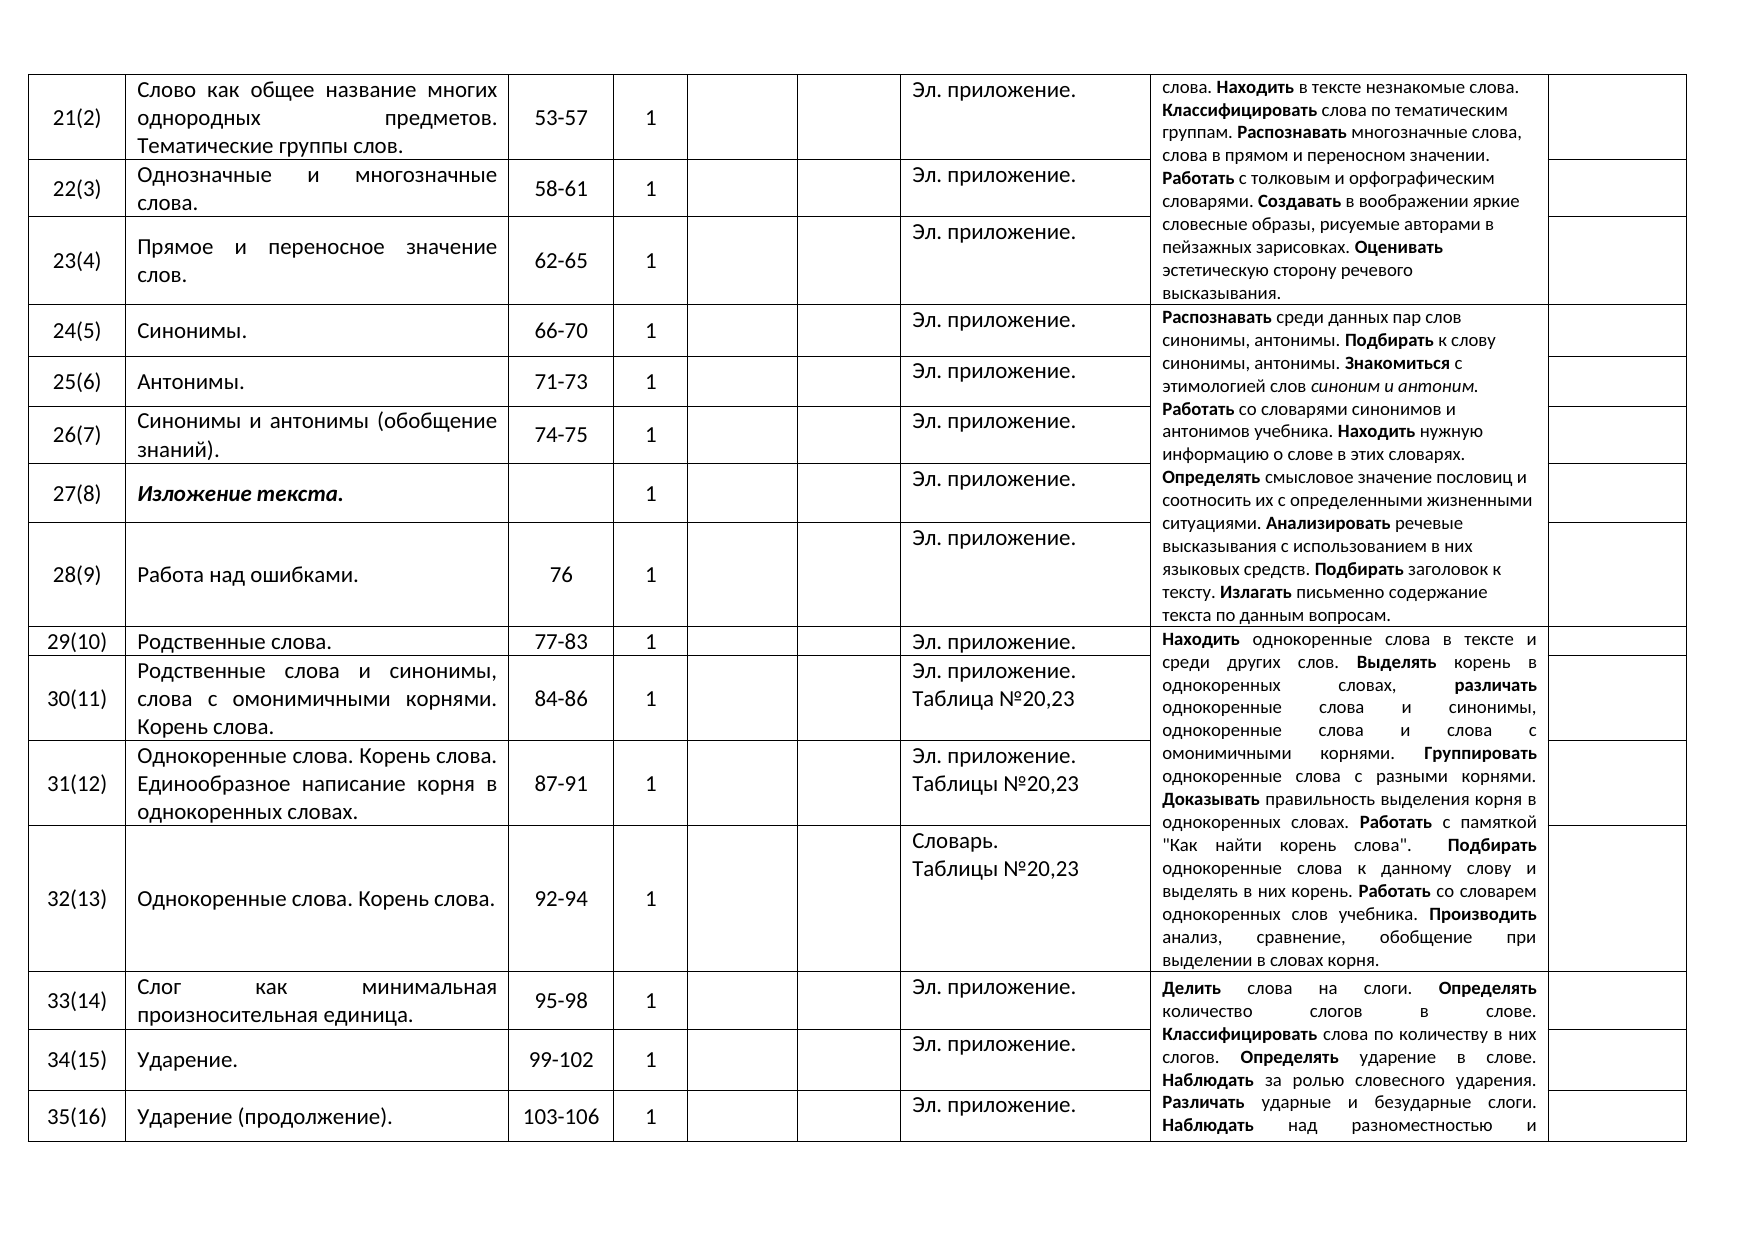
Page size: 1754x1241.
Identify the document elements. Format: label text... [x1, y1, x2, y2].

table_cell 33(14) [29, 972, 125, 1028]
table_cell [798, 523, 900, 626]
table_cell Эл. приложение. Таблица №20,23 [901, 656, 1150, 740]
table_cell [688, 523, 797, 626]
table_cell 1 [614, 656, 687, 740]
table_cell [798, 75, 900, 159]
table_cell 66-70 [509, 305, 613, 356]
table_cell Родственные слова. [126, 627, 508, 655]
table_cell Синонимы. [126, 305, 508, 356]
table_cell 21(2) [29, 75, 125, 159]
table_cell Эл. приложение. [901, 972, 1150, 1028]
table_cell 87-91 [509, 741, 613, 825]
table_cell [1549, 357, 1686, 406]
table_cell [1549, 217, 1686, 304]
table_cell 1 [614, 305, 687, 356]
table_cell 1 [614, 464, 687, 522]
table_cell [1549, 464, 1686, 522]
table_cell Однокоренные слова. Корень слова. Единообразное написание корня в однокоренных словах. [126, 741, 508, 825]
table_cell [688, 972, 797, 1028]
table_cell 1 [614, 826, 687, 971]
table_cell [1549, 407, 1686, 463]
table_cell Эл. приложение. [901, 407, 1150, 463]
table_cell Ударение. [126, 1030, 508, 1089]
table_cell Слог как минимальная произносительная единица. [126, 972, 508, 1028]
table_cell 1 [614, 972, 687, 1028]
table_cell 30(11) [29, 656, 125, 740]
table_cell 1 [614, 627, 687, 655]
table_cell Эл. приложение. [901, 217, 1150, 304]
table_cell [688, 160, 797, 216]
table_cell 77-83 [509, 627, 613, 655]
table_cell Антонимы. [126, 357, 508, 406]
table_cell 1 [614, 741, 687, 825]
table_cell [798, 741, 900, 825]
table_cell 1 [614, 407, 687, 463]
table_cell [1549, 656, 1686, 740]
table_cell [798, 407, 900, 463]
table_cell Эл. приложение. [901, 357, 1150, 406]
table_cell 58-61 [509, 160, 613, 216]
table_cell [798, 826, 900, 971]
table_cell [798, 160, 900, 216]
table_cell 23(4) [29, 217, 125, 304]
table_cell [798, 357, 900, 406]
table_cell 1 [614, 1030, 687, 1089]
table_cell Эл. приложение. [901, 464, 1150, 522]
table_cell [1549, 826, 1686, 971]
table_cell [798, 972, 900, 1028]
table_cell [1549, 160, 1686, 216]
table_cell Слово как общее название многих однородных предметов. Тематические группы слов. [126, 75, 508, 159]
table_cell [798, 305, 900, 356]
table_cell 35(16) [29, 1091, 125, 1141]
table_cell Распознавать среди данных пар слов синонимы, антонимы. Подбирать к слову синонимы, антонимы. Знакомиться с этимологией слов синоним и антоним. Работать со словарями синонимов и антонимов учебника. Находить нужную информацию о слове в этих словарях. Определять смысловое значение пословиц и соотносить их с определенными жизненными ситуациями. Анализировать речевые высказывания с использованием в них языковых средств. Подбирать заголовок к тексту. Излагать письменно содержание текста по данным вопросам. [1151, 305, 1548, 626]
table_cell 92-94 [509, 826, 613, 971]
table_cell [798, 1091, 900, 1141]
table_cell [798, 217, 900, 304]
table_cell 24(5) [29, 305, 125, 356]
table_cell [688, 741, 797, 825]
table_cell [1549, 75, 1686, 159]
table_cell Словарь. Таблицы №20,23 [901, 826, 1150, 971]
table_cell [1549, 1091, 1686, 1141]
table_cell [688, 305, 797, 356]
table_cell Эл. приложение. [901, 627, 1150, 655]
table_cell Однозначные и многозначные слова. [126, 160, 508, 216]
table_cell Ударение (продолжение). [126, 1091, 508, 1141]
table_cell [688, 357, 797, 406]
table_cell 53-57 [509, 75, 613, 159]
table_cell [688, 1091, 797, 1141]
table_cell 95-98 [509, 972, 613, 1028]
table_cell [1549, 972, 1686, 1028]
table_cell [688, 826, 797, 971]
table_cell [688, 627, 797, 655]
table_cell Эл. приложение. [901, 1091, 1150, 1141]
table_cell [1549, 741, 1686, 825]
table_cell 1 [614, 1091, 687, 1141]
table_cell Родственные слова и синонимы, слова с омонимичными корнями. Корень слова. [126, 656, 508, 740]
table_cell Эл. приложение. [901, 305, 1150, 356]
table_cell [688, 464, 797, 522]
table_cell 71-73 [509, 357, 613, 406]
table_cell 25(6) [29, 357, 125, 406]
table_cell Однокоренные слова. Корень слова. [126, 826, 508, 971]
table_cell Синонимы и антонимы (обобщение знаний). [126, 407, 508, 463]
table_cell [798, 1030, 900, 1089]
table_cell 1 [614, 523, 687, 626]
table_cell [798, 656, 900, 740]
table_cell [1549, 305, 1686, 356]
table_cell Находить однокоренные слова в тексте и среди других слов. Выделять корень в однокоренных словах, различать однокоренные слова и синонимы, однокоренные слова и слова с омонимичными корнями. Группировать однокоренные слова с разными корнями. Доказывать правильность выделения корня в однокоренных словах. Работать с памяткой "Как найти корень слова". Подбирать однокоренные слова к данному слову и выделять в них корень. Работать со словарем однокоренных слов учебника. Производить анализ, сравнение, обобщение при выделении в словах корня. [1151, 627, 1548, 971]
table_cell 34(15) [29, 1030, 125, 1089]
table_cell [798, 627, 900, 655]
table_cell Эл. приложение. Таблицы №20,23 [901, 741, 1150, 825]
table_cell Эл. приложение. [901, 160, 1150, 216]
table_cell Эл. приложение. [901, 75, 1150, 159]
table_cell 76 [509, 523, 613, 626]
table_cell Работа над ошибками. [126, 523, 508, 626]
table_cell [688, 1030, 797, 1089]
table_cell Изложение текста. [126, 464, 508, 522]
table_cell 1 [614, 160, 687, 216]
table_cell [798, 464, 900, 522]
table_cell 29(10) [29, 627, 125, 655]
table_cell 1 [614, 217, 687, 304]
table_cell 103-106 [509, 1091, 613, 1141]
table_cell [509, 464, 613, 522]
table_cell Делить слова на слоги. Определять количество слогов в слове. Классифицировать слова по количеству в них слогов. Определять ударение в слове. Наблюдать за ролью словесного ударения. Различать ударные и безударные слоги. Наблюдать над разноместностью и подвижностью русского ударения. Составлять простейшие слогоударные модели слов. Находить слова по заданной модели. Работать с орфоэпическим словарем. Соблюдать в практике речевого общения изучаемые нормы произношения слов. Сравнивать слова по возможности переноса слов с одной строки на другую. Переносить слова по слогам. Определять способы переноса. Оценивать свои достижения при выполнении заданий "Проверь себя". Составлять рассказ по серии сюжетных рисунков, вопросам и опорным словам. [1151, 972, 1548, 1141]
table_cell 28(9) [29, 523, 125, 626]
table_cell 84-86 [509, 656, 613, 740]
table_cell 74-75 [509, 407, 613, 463]
table_cell [688, 75, 797, 159]
table_cell Прямое и переносное значение слов. [126, 217, 508, 304]
table_cell 22(3) [29, 160, 125, 216]
table_cell [688, 407, 797, 463]
table_cell 1 [614, 357, 687, 406]
table_cell [1549, 1030, 1686, 1089]
table_cell 26(7) [29, 407, 125, 463]
table_cell 32(13) [29, 826, 125, 971]
table_cell 31(12) [29, 741, 125, 825]
table_cell [688, 656, 797, 740]
table_cell [1549, 627, 1686, 655]
table_cell 62-65 [509, 217, 613, 304]
table_cell 27(8) [29, 464, 125, 522]
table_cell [1151, 75, 1548, 304]
table_cell [1549, 523, 1686, 626]
table_cell [688, 217, 797, 304]
table_cell 1 [614, 75, 687, 159]
table_cell Эл. приложение. [901, 523, 1150, 626]
table_cell Эл. приложение. [901, 1030, 1150, 1089]
table_cell 99-102 [509, 1030, 613, 1089]
